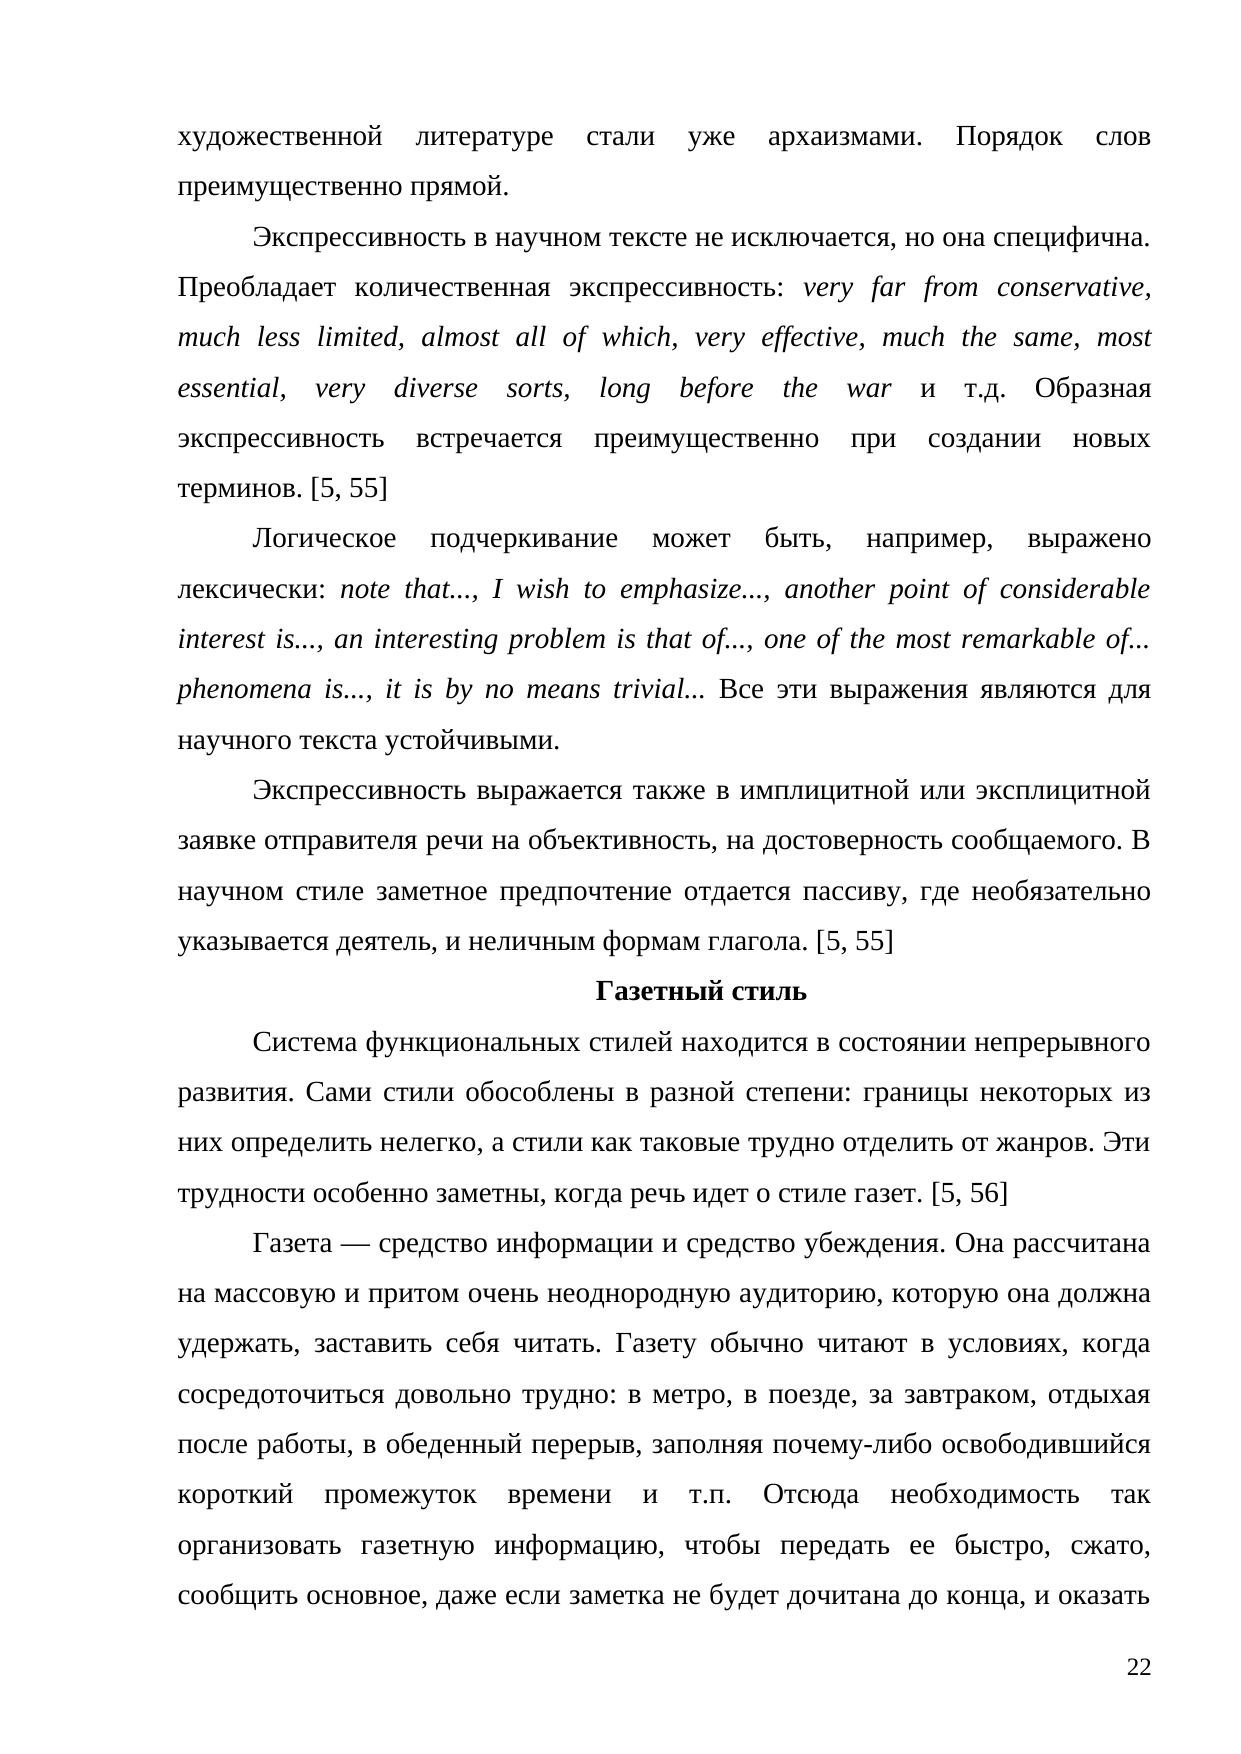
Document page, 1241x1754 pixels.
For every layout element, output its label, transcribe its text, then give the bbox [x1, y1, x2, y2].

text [177, 1225, 1152, 1611]
text Экспрессивность в научном тексте не исключается, но она специфична. Преобладает количественная экспрессивность: very far from conservative, much less limited, almost all of which, very effective, much the same, most essential, very diverse sorts, long before the war и т.д. Образная экспрессивность встречается преимущественно при создании новых терминов. [5, 55] [177, 219, 1152, 504]
text Экспрессивность выражается также в имплицитной или эксплицитной заявке отправителя речи на объективность, на достоверность сообщаемого. В научном стиле заметное предпочтение отдается пассиву, где необязательно указывается деятель, и неличным формам глагола. [5, 55] [177, 772, 1152, 957]
text Система функциональных стилей находится в состоянии непрерывного развития. Сами стили обособлены в разной степени: границы некоторых из них определить нелегко, а стили как таковые трудно отделить от жанров. Эти трудности особенно заметны, когда речь идет о стиле газет. [5, 56] [177, 1024, 1152, 1208]
text Логическое подчеркивание может быть, например, выражено лексически: note that..., I wish to emphasize..., another point of considerable interest is..., an interesting problem is that of..., one of the most remarkable of... phenomena is..., it is by no means trivial... Все эти выражения являются для научного текста устойчивыми. [177, 521, 1152, 755]
text Газетный стиль [177, 973, 1152, 1007]
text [177, 118, 1152, 202]
